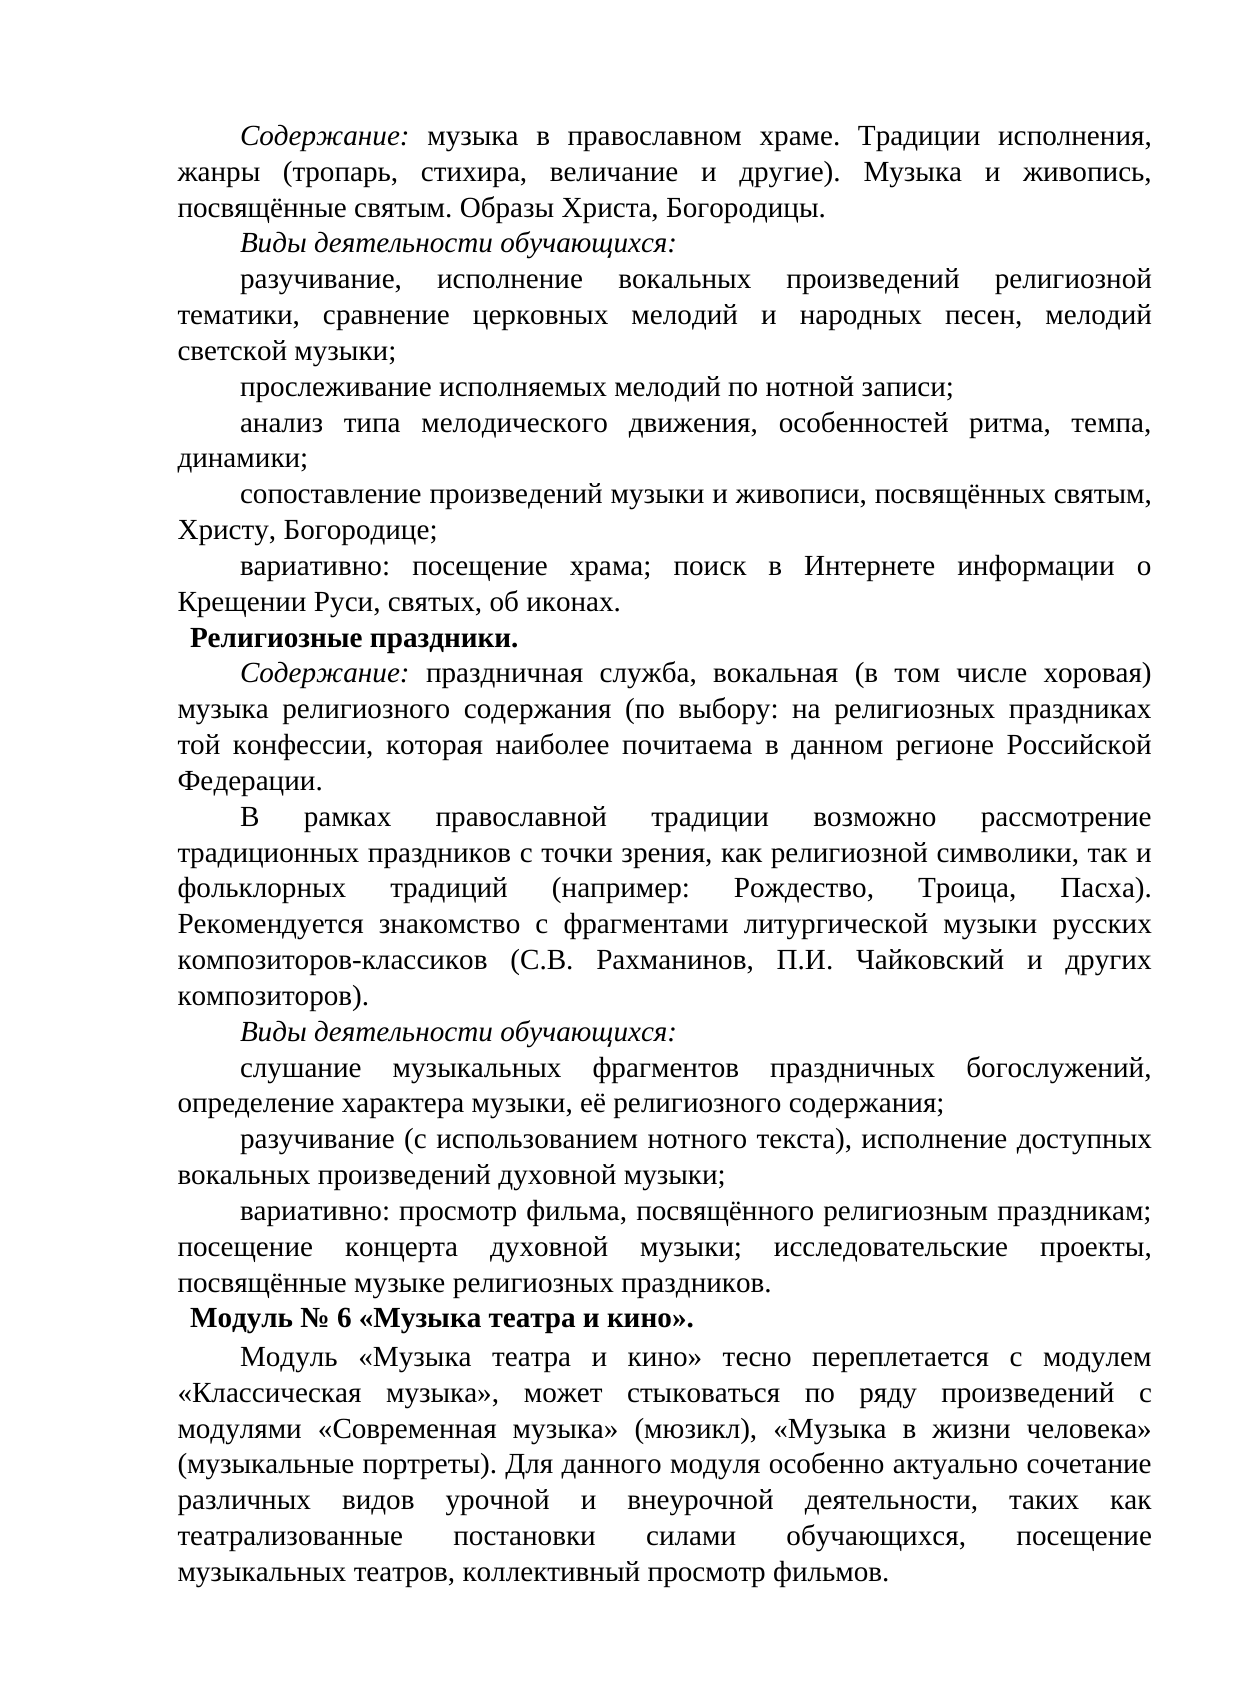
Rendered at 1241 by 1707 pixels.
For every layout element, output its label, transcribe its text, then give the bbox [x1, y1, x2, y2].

text разучивание (с использованием нотного текста), исполнение доступных вокальных произведений духовной музыки; [177, 1121, 1152, 1191]
text вариативно: посещение храма; поиск в Интернете информации о Крещении Руси, святых, об иконах. [177, 548, 1152, 617]
text Религиозные праздники. [190, 620, 1152, 653]
text Содержание: музыка в православном храме. Традиции исполнения, жанры (тропарь, стихира, величание и другие). Музыка и живопись, посвящённые святым. Образы Христа, Богородицы. [177, 118, 1152, 223]
text Виды деятельности обучающихся: [177, 1014, 1152, 1047]
text Модуль № 6 «Музыка театра и кино». [190, 1301, 1152, 1334]
text сопоставление произведений музыки и живописи, посвящённых святым, Христу, Богородице; [177, 476, 1152, 546]
text анализ типа мелодического движения, особенностей ритма, темпа, динамики; [177, 405, 1152, 474]
text Виды деятельности обучающихся: [177, 226, 1152, 259]
text вариативно: просмотр фильма, посвящённого религиозным праздникам; посещение концерта духовной музыки; исследовательские проекты, посвящённые музыке религиозных праздников. [177, 1193, 1152, 1298]
text разучивание, исполнение вокальных произведений религиозной тематики, сравнение церковных мелодий и народных песен, мелодий светской музыки; [177, 261, 1152, 367]
text В рамках православной традиции возможно рассмотрение традиционных праздников с точки зрения, как религиозной символики, так и фольклорных традиций (например: Рождество, Троица, Пасха). Рекомендуется знакомство с фрагментами литургической музыки русских композиторов-классиков (С.В. Рахманинов, П.И. Чайковский и других композиторов). [177, 799, 1152, 1012]
text Модуль «Музыка театра и кино» тесно переплетается с модулем «Классическая музыка», может стыковаться по ряду произведений с модулями «Современная музыка» (мюзикл), «Музыка в жизни человека» (музыкальные портреты). Для данного модуля особенно актуально сочетание различных видов урочной и внеурочной деятельности, таких как театрализованные постановки силами обучающихся, посещение музыкальных театров, коллективный просмотр фильмов. [177, 1339, 1152, 1588]
text прослеживание исполняемых мелодий по нотной записи; [177, 369, 1152, 402]
text слушание музыкальных фрагментов праздничных богослужений, определение характера музыки, её религиозного содержания; [177, 1050, 1152, 1119]
text Содержание: праздничная служба, вокальная (в том числе хоровая) музыка религиозного содержания (по выбору: на религиозных праздниках той конфессии, которая наиболее почитаема в данном регионе Российской Федерации. [177, 656, 1152, 797]
